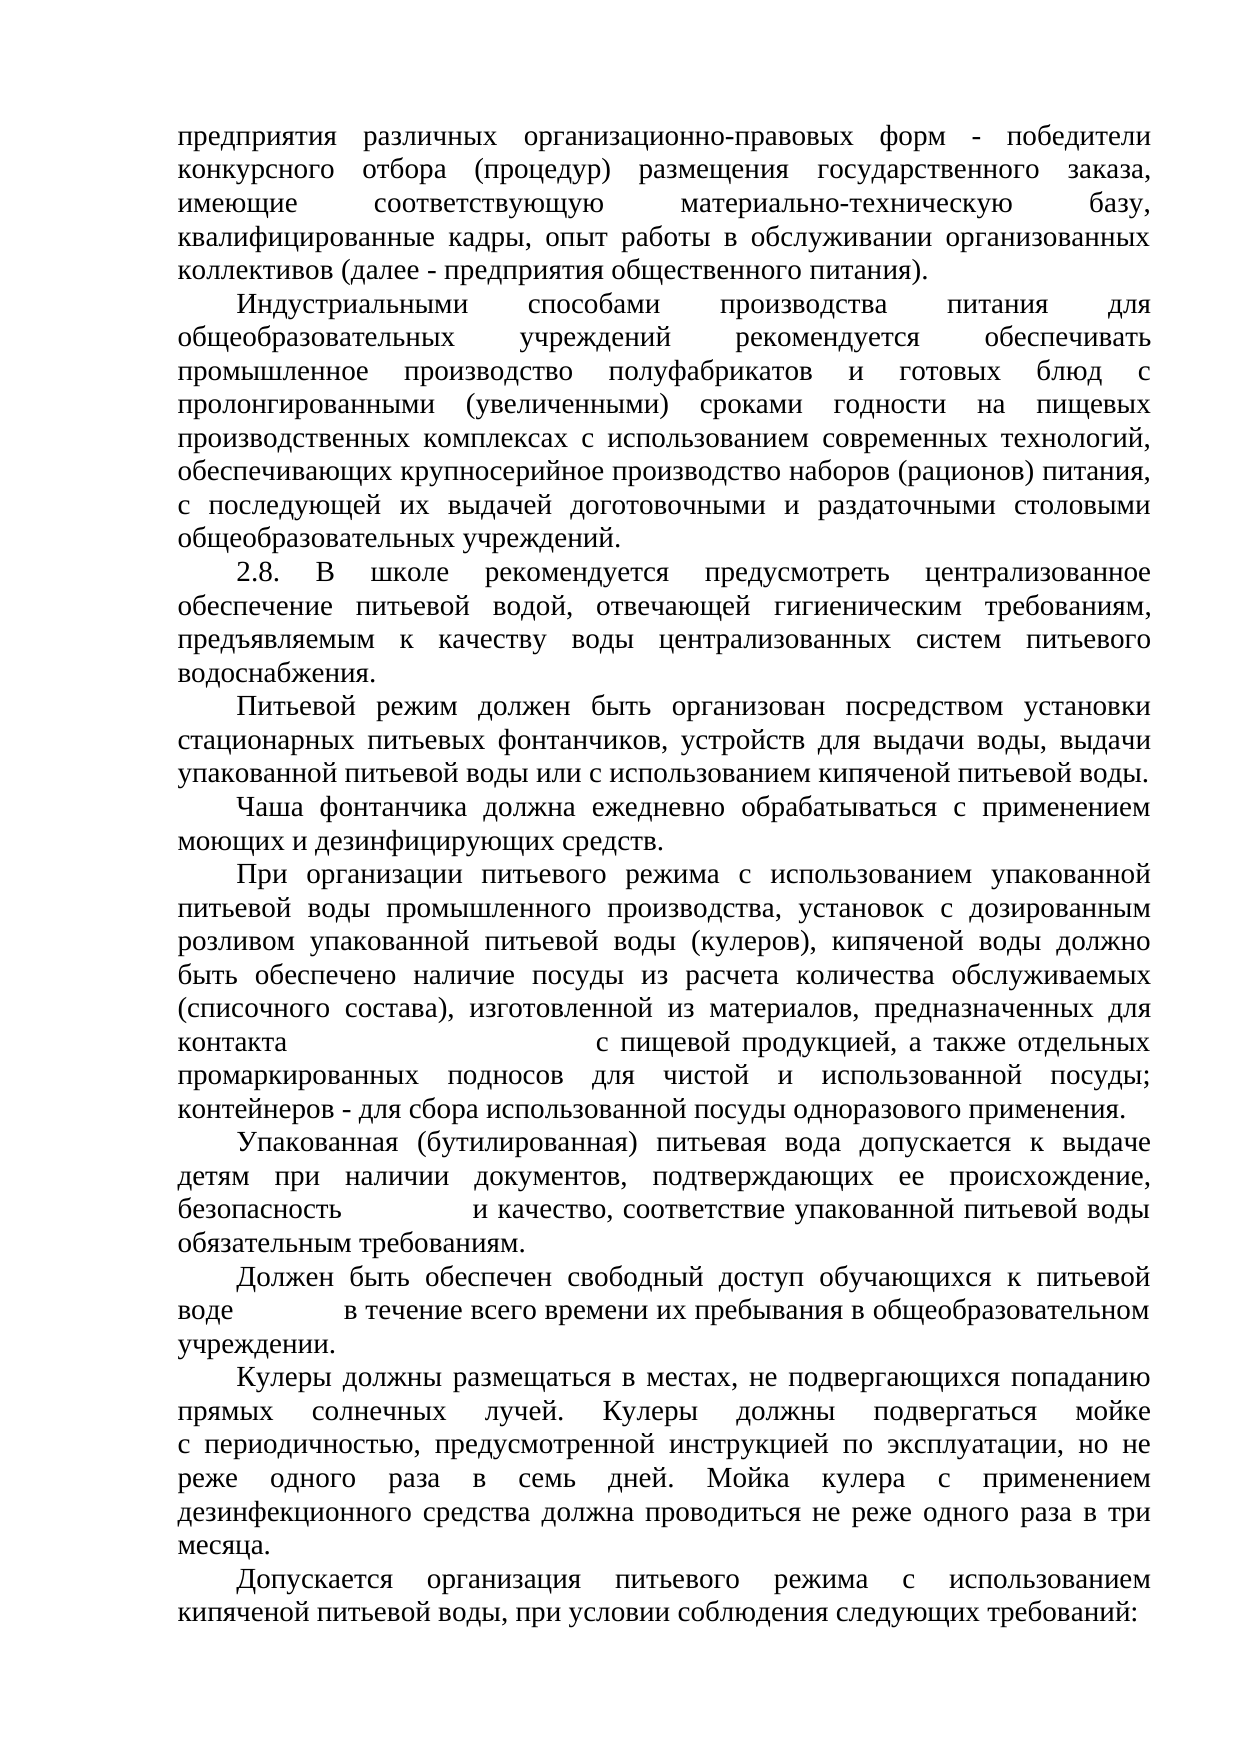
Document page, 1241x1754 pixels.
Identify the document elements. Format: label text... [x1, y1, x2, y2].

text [177, 118, 1152, 286]
text Индустриальными способами производства питания для общеобразовательных учреждений рекомендуется обеспечивать промышленное производство полуфабрикатов и готовых блюд с пролонгированными (увеличенными) сроками годности на пищевых производственных комплексах с использованием современных технологий, обеспечивающих крупносерийное производство наборов (рационов) питания, с последующей их выдачей доготовочными и раздаточными столовыми общеобразовательных учреждений. [177, 286, 1152, 554]
text 2.8. В школе рекомендуется предусмотреть централизованное обеспечение питьевой водой, отвечающей гигиеническим требованиям, предъявляемым к качеству воды централизованных систем питьевого водоснабжения. [177, 554, 1152, 688]
text Питьевой режим должен быть организован посредством установки стационарных питьевых фонтанчиков, устройств для выдачи воды, выдачи упакованной питьевой воды или с использованием кипяченой питьевой воды. [177, 688, 1152, 789]
text Чаша фонтанчика должна ежедневно обрабатываться с применением моющих и дезинфицирующих средств. [177, 789, 1152, 856]
text Допускается организация питьевого режима с использованием кипяченой питьевой воды, при условии соблюдения следующих требований: [177, 1561, 1152, 1628]
text Кулеры должны размещаться в местах, не подвергающихся попаданию прямых солнечных лучей. Кулеры должны подвергаться мойке с периодичностью, предусмотренной инструкцией по эксплуатации, но не реже одного раза в семь дней. Мойка кулера с применением дезинфекционного средства должна проводиться не реже одного раза в три месяца. [177, 1359, 1152, 1561]
text Должен быть обеспечен свободный доступ обучающихся к питьевой воде в течение всего времени их пребывания в общеобразовательном учреждении. [177, 1259, 1152, 1359]
text При организации питьевого режима с использованием упакованной питьевой воды промышленного производства, установок с дозированным розливом упакованной питьевой воды (кулеров), кипяченой воды должно быть обеспечено наличие посуды из расчета количества обслуживаемых (списочного состава), изготовленной из материалов, предназначенных для контакта с пищевой продукцией, а также отдельных промаркированных подносов для чистой и использованной посуды; контейнеров - для сбора использованной посуды одноразового применения. [177, 856, 1152, 1124]
text Упакованная (бутилированная) питьевая вода допускается к выдаче детям при наличии документов, подтверждающих ее происхождение, безопасность и качество, соответствие упакованной питьевой воды обязательным требованиям. [177, 1124, 1152, 1259]
